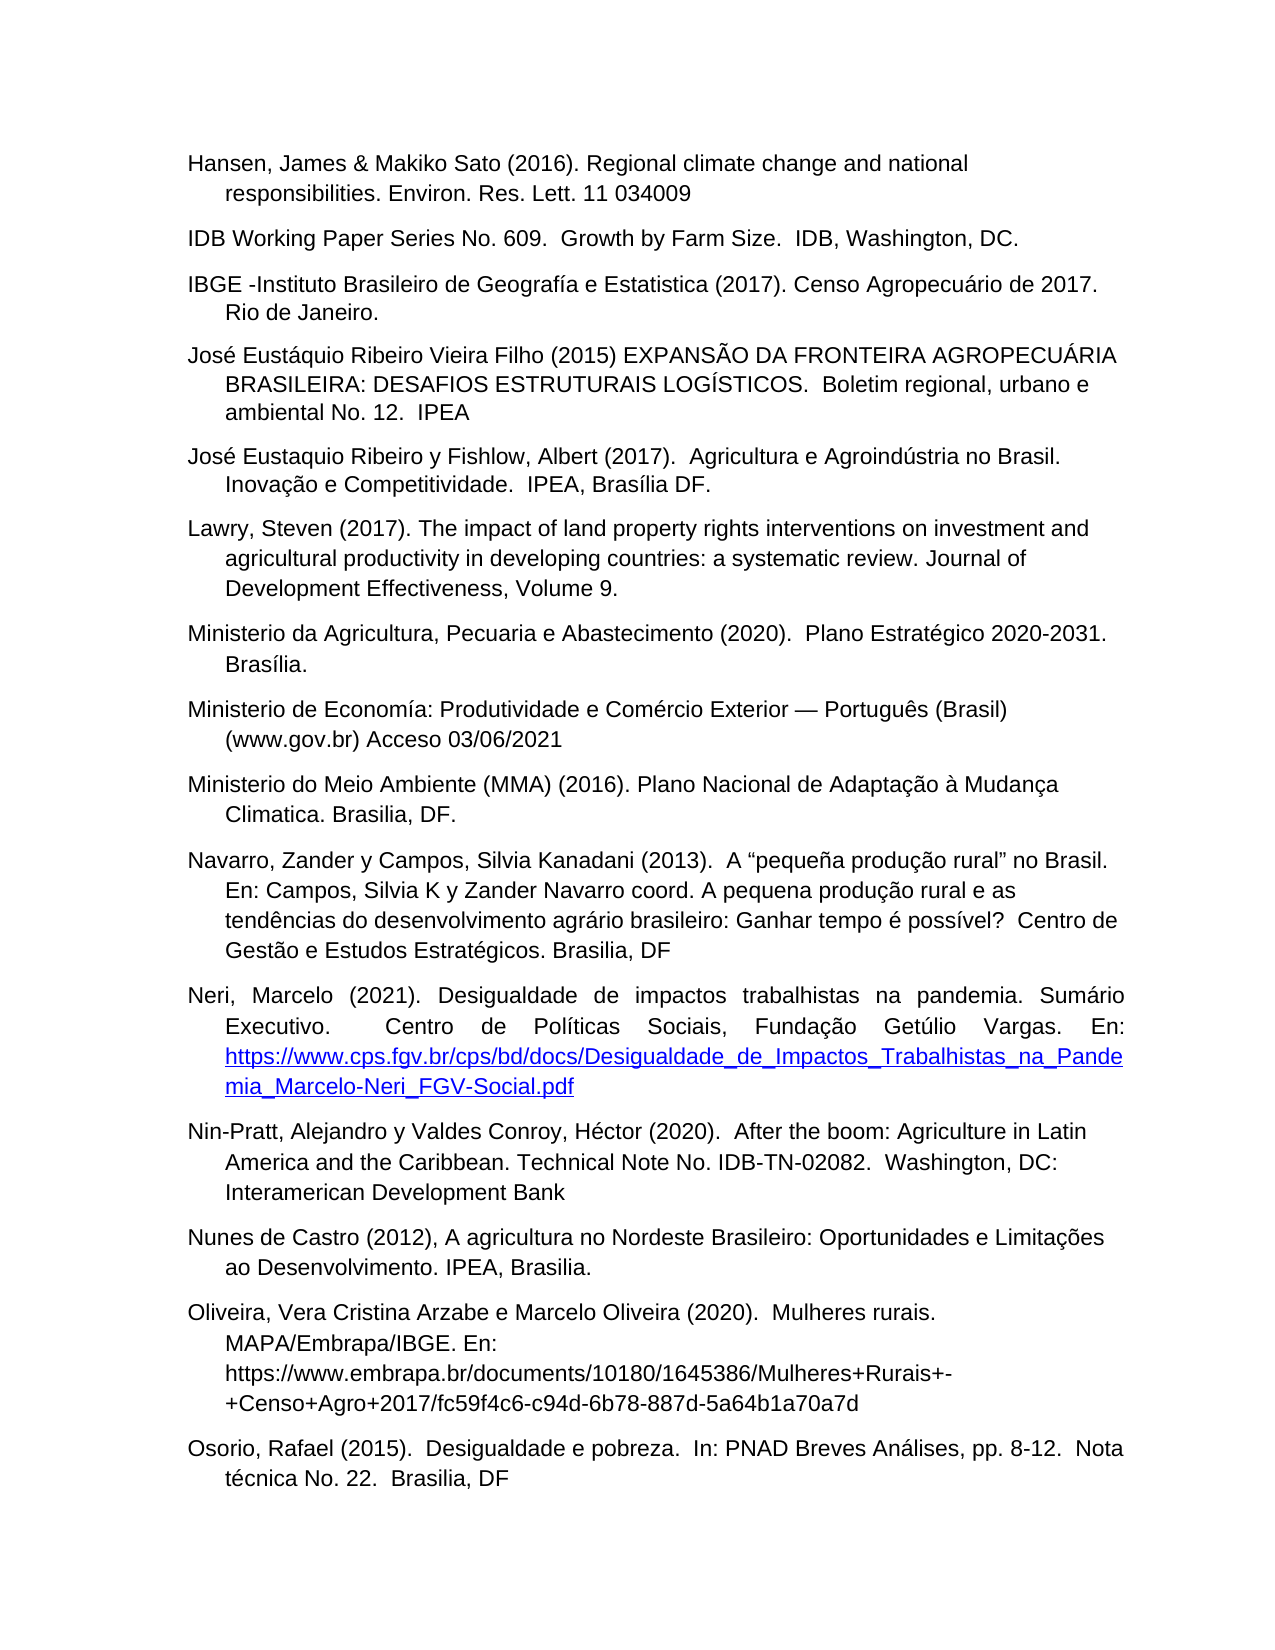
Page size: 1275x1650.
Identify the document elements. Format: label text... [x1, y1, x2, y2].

text Navarro, Zander y Campos, Silvia Kanadani (2013). A “pequeña produção rural” no Brasil. En: Campos, Silvia K y Zander Navarro coord. A pequena produção rural e as tendências do desenvolvimento agrário brasileiro: Ganhar tempo é possível? Centro de Gestão e Estudos Estratégicos. Brasilia, DF [187, 847, 1125, 963]
list Lawry, Steven (2017). The impact of land property rights interventions on investment and agricultural productivity in developing countries: a systematic review. Journal of Development Effectiveness, Volume 9. [187, 515, 1125, 601]
list Ministerio de Economía: Produtividade e Comércio Exterior — Português (Brasil) (www.gov.br) Acceso 03/06/2021 [187, 696, 1125, 752]
text Oliveira, Vera Cristina Arzabe e Marcelo Oliveira (2020). Mulheres rurais. MAPA/Embrapa/IBGE. En: https://www.embrapa.br/documents/10180/1645386/Mulheres+Rurais+-+Censo+Agro+2017/fc59f4c6-c94d-6b78-887d-5a64b1a70a7d [187, 1299, 1125, 1416]
list Hansen, James & Makiko Sato (2016). Regional climate change and national responsibilities. Environ. Res. Lett. 11 034009 [187, 150, 1125, 207]
text Nin-Pratt, Alejandro y Valdes Conroy, Héctor (2020). After the boom: Agriculture in Latin America and the Caribbean. Technical Note No. IDB-TN-02082. Washington, DC: Interamerican Development Bank [187, 1118, 1125, 1205]
text IBGE -Instituto Brasileiro de Geografía e Estatistica (2017). Censo Agropecuário de 2017. Rio de Janeiro. [187, 271, 1125, 325]
list Ministerio do Meio Ambiente (MMA) (2016). Plano Nacional de Adaptação à Mudança Climatica. Brasilia, DF. [187, 771, 1125, 828]
text Neri, Marcelo (2021). Desigualdade de impactos trabalhistas na pandemia. Sumário Executivo. Centro de Políticas Sociais, Fundação Getúlio Vargas. En: https://www.cps.fgv.br/cps/bd/docs/Desigualdade_de_Impactos_Trabalhistas_na_Pandemia_Marcelo-Neri_FGV-Social.pdf [187, 982, 1125, 1099]
list Ministerio da Agricultura, Pecuaria e Abastecimento (2020). Plano Estratégico 2020-2031. Brasília. [187, 620, 1125, 677]
text Osorio, Rafael (2015). Desigualdade e pobreza. In: PNAD Breves Análises, pp. 8-12. Nota técnica No. 22. Brasilia, DF [187, 1435, 1125, 1492]
text Nunes de Castro (2012), A agricultura no Nordeste Brasileiro: Oportunidades e Limitações ao Desenvolvimento. IPEA, Brasilia. [187, 1224, 1125, 1280]
text IDB Working Paper Series No. 609. Growth by Farm Size. IDB, Washington, DC. [187, 225, 1125, 252]
text José Eustaquio Ribeiro y Fishlow, Albert (2017). Agricultura e Agroindústria no Brasil. Inovação e Competitividade. IPEA, Brasília DF. [187, 443, 1125, 498]
text José Eustáquio Ribeiro Vieira Filho (2015) EXPANSÃO DA FRONTEIRA AGROPECUÁRIA BRASILEIRA: DESAFIOS ESTRUTURAIS LOGÍSTICOS. Boletim regional, urbano e ambiental No. 12. IPEA [187, 342, 1125, 426]
